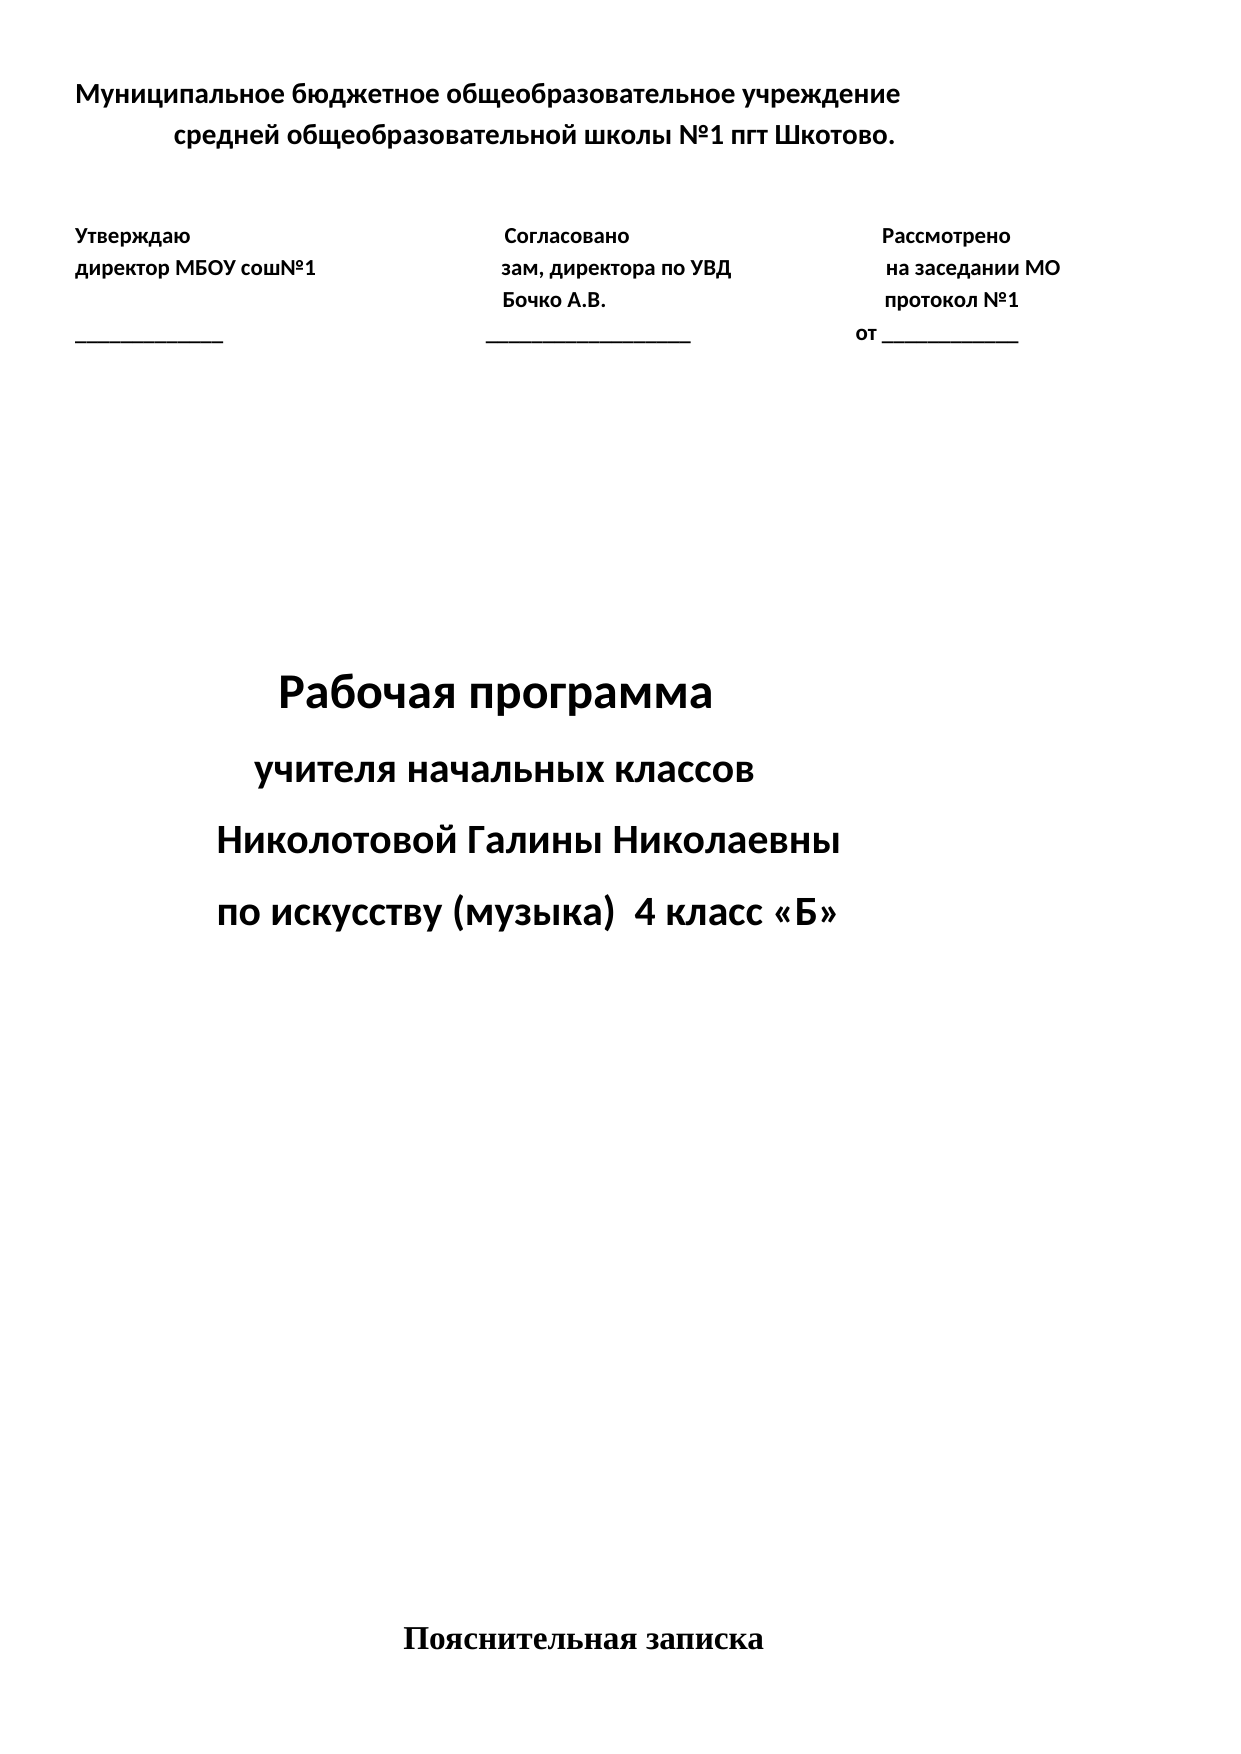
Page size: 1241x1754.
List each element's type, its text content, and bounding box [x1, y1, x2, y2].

text средней общеобразовательной школы №1 пгт Шкотово. [75, 116, 1165, 152]
text _____________ __________________ от ____________ [75, 318, 1165, 346]
text Рабочая программа [75, 660, 1165, 721]
text учителя начальных классов [75, 742, 1165, 792]
text Бочко А.В. протокол №1 [75, 286, 1165, 314]
text Утверждаю Согласовано Рассмотрено [75, 221, 1165, 249]
text Николотовой Галины Николаевны [75, 813, 1165, 864]
text по искусству (музыка) 4 класс «Б» [75, 885, 1165, 936]
text Муниципальное бюджетное общеобразовательное учреждение [75, 75, 1165, 111]
text директор МБОУ сош№1 зам, директора по УВД на заседании МО [75, 253, 1165, 281]
text Пояснительная записка [75, 1618, 1165, 1656]
